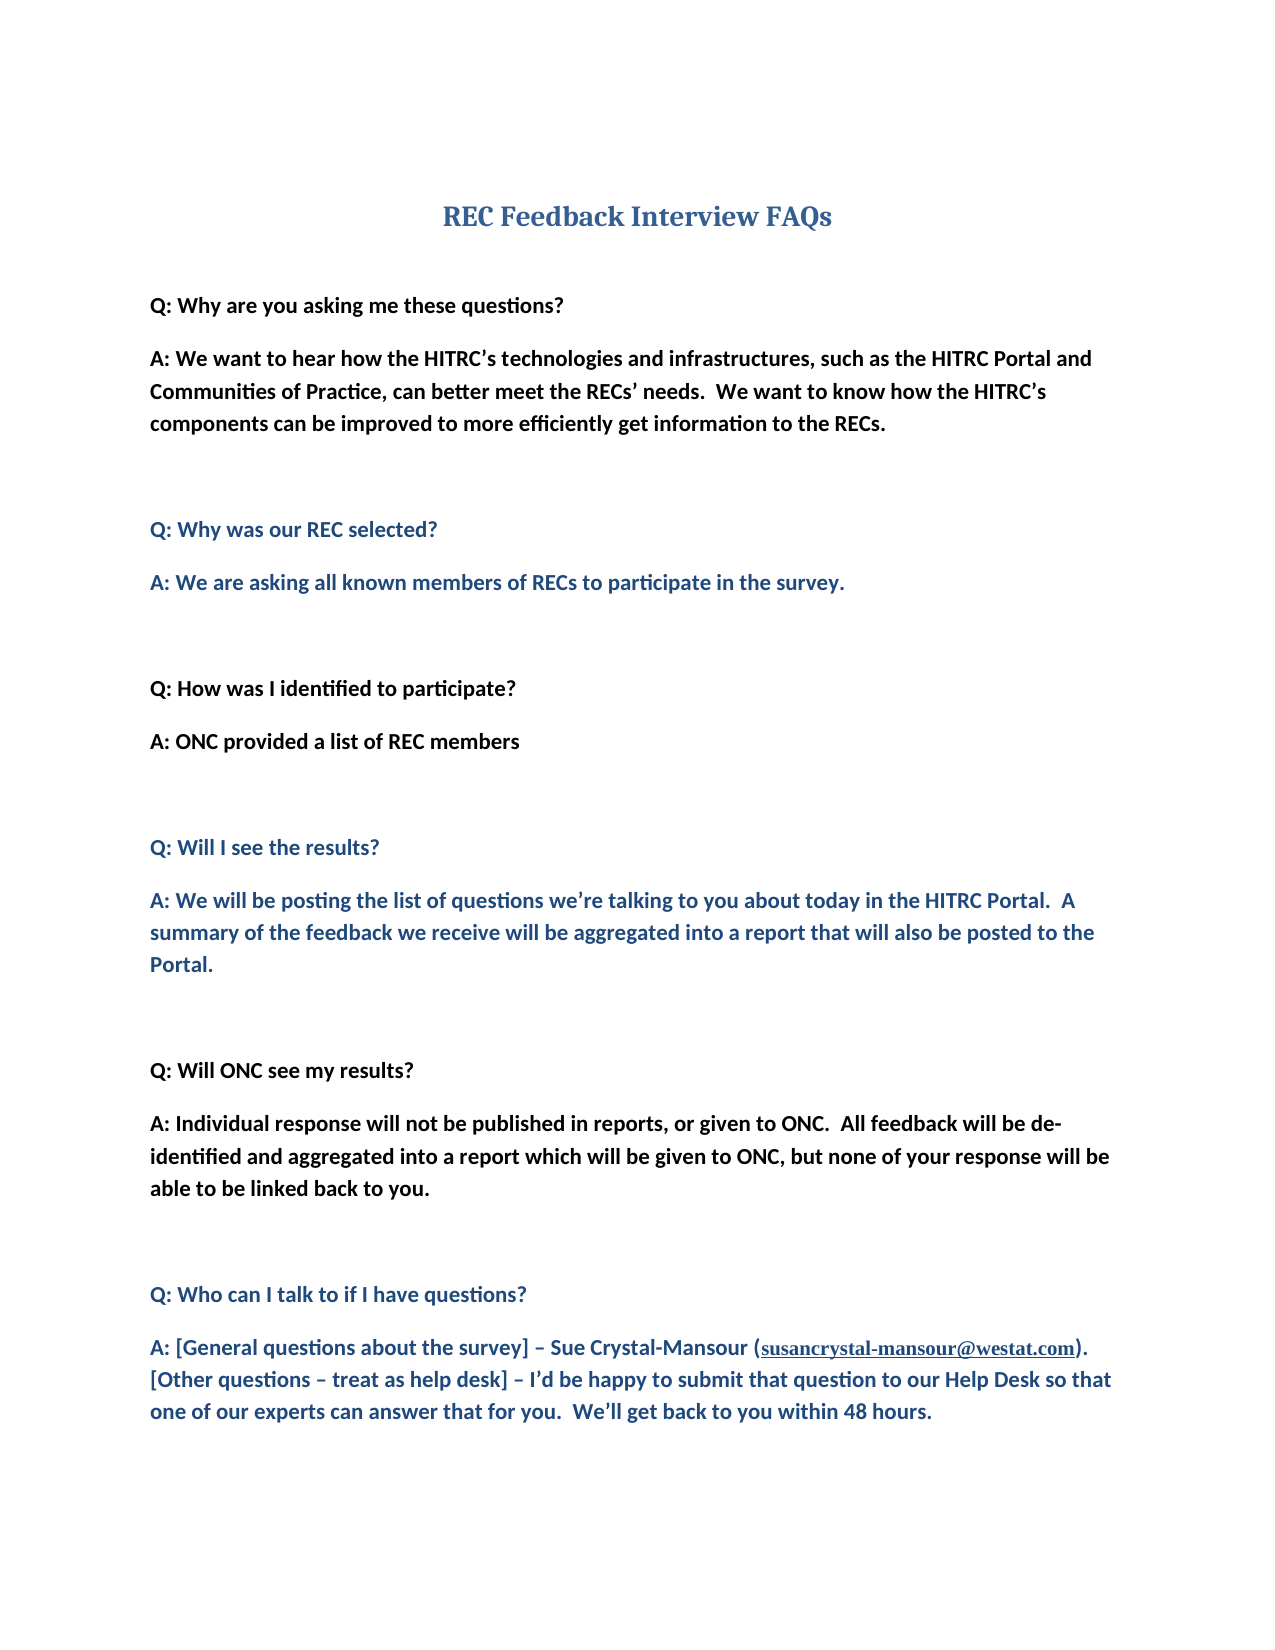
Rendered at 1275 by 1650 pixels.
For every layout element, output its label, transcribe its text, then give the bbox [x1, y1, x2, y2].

text Q: Will ONC see my results? [150, 1057, 1125, 1084]
text Q: Why was our REC selected? [150, 515, 1125, 543]
text Q: Who can I talk to if I have questions? [150, 1280, 1125, 1308]
text A: We want to hear how the HITRC’s technologies and infrastructures, such as the HITRC Portal and Communities of Practice, can better meet the RECs’ needs. We want to know how the HITRC’s components can be improved to more efficiently get information to the RECs. [150, 344, 1125, 437]
text Q: Will I see the results? [150, 833, 1125, 861]
text A: We are asking all known members of RECs to participate in the survey. [150, 568, 1125, 596]
text A: ONC provided a list of REC members [150, 727, 1125, 755]
text A: [General questions about the survey] – Sue Crystal-Mansour (susancrystal-mansour@westat.com). [Other questions – treat as help desk] – I’d be happy to submit that question to our Help Desk so that one of our experts can answer that for you. We’ll get back to you within 48 hours. [150, 1333, 1125, 1425]
text Q: How was I identified to participate? [150, 674, 1125, 702]
subtitle REC Feedback Interview FAQs [150, 200, 1125, 233]
text A: Individual response will not be published in reports, or given to ONC. All feedback will be de-identified and aggregated into a report which will be given to ONC, but none of your response will be able to be linked back to you. [150, 1109, 1125, 1202]
text Q: Why are you asking me these questions? [150, 292, 1125, 319]
text A: We will be posting the list of questions we’re talking to you about today in the HITRC Portal. A summary of the feedback we receive will be aggregated into a report that will also be posted to the Portal. [150, 886, 1125, 978]
